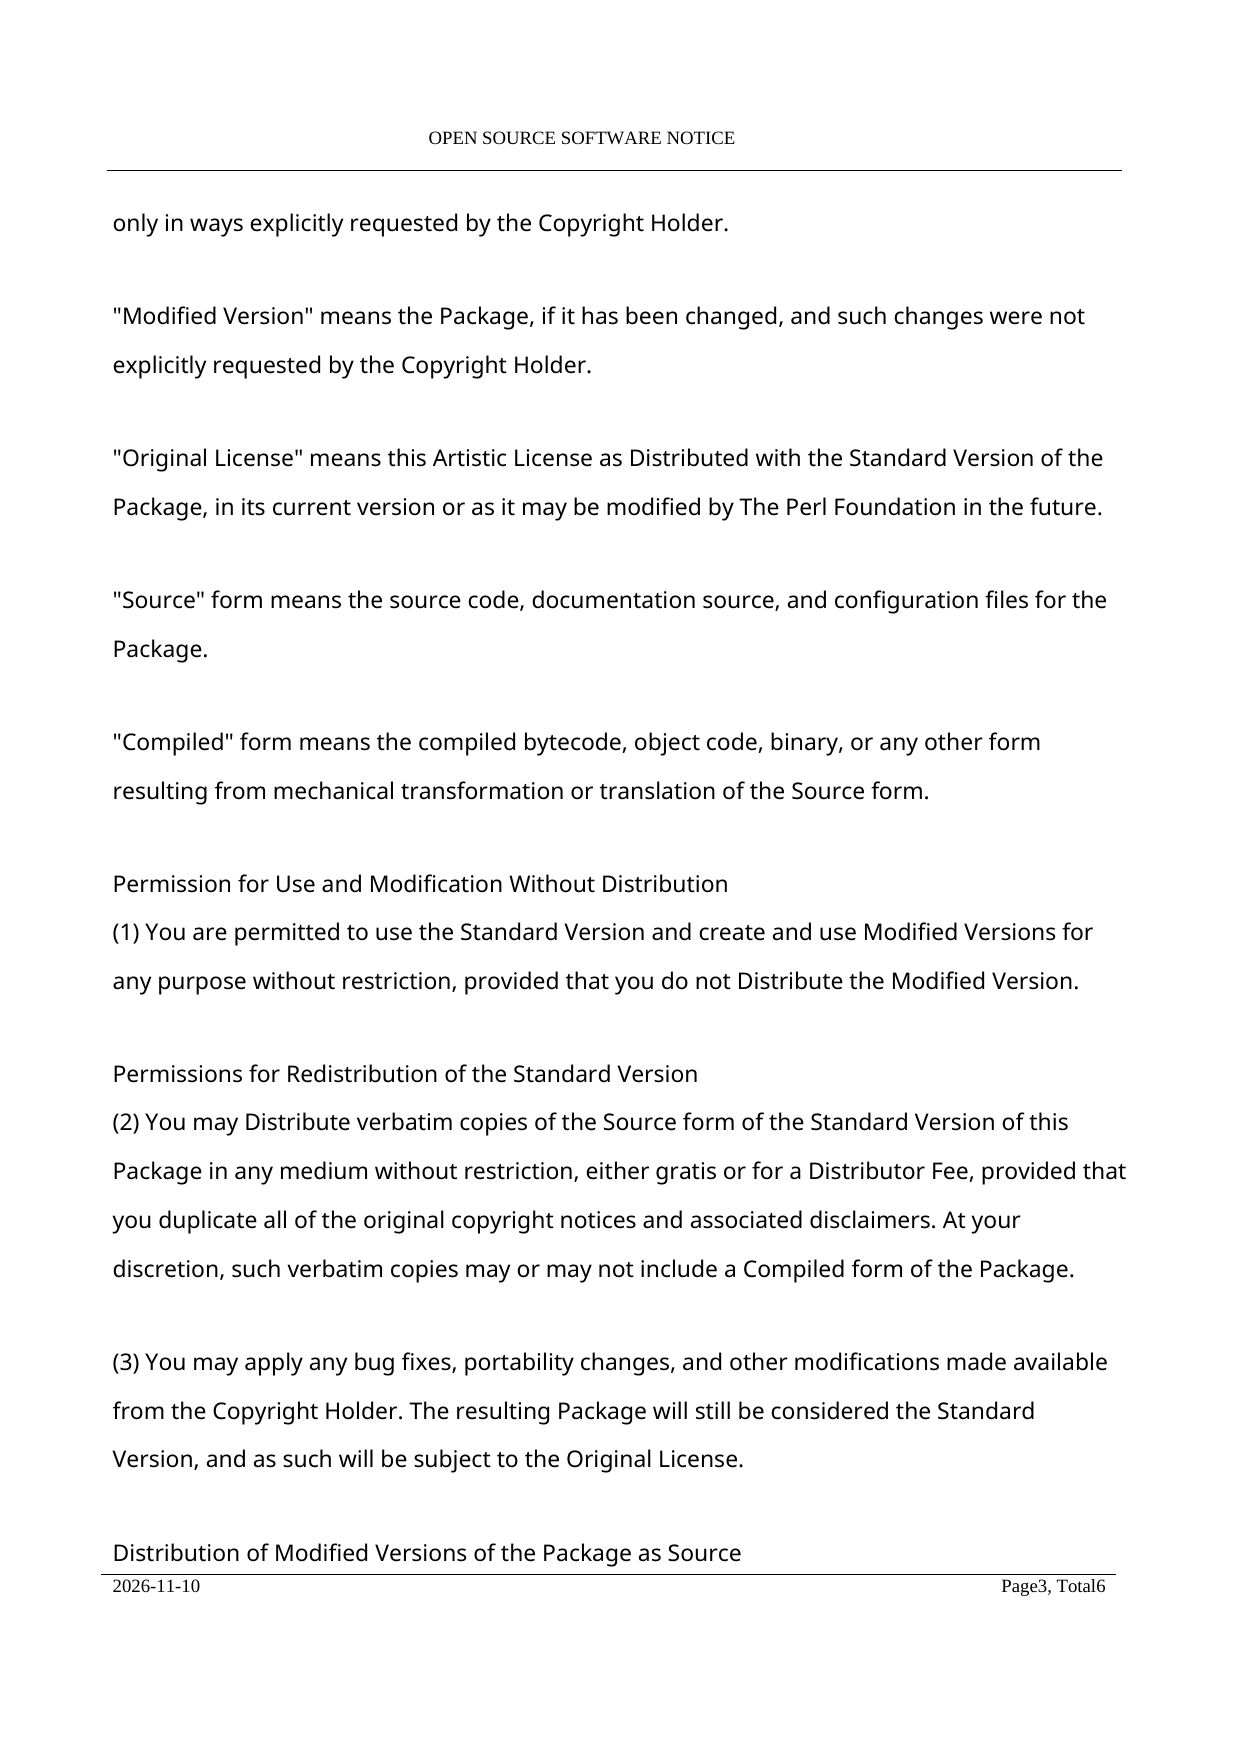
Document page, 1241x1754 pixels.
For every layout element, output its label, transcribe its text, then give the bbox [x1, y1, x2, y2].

text "Compiled" form means the compiled bytecode, object code, binary, or any other form resulting from mechanical transformation or translation of the Source form. [112, 726, 1128, 807]
text Distribution of Modified Versions of the Package as Source [112, 1536, 1128, 1568]
text "Original License" means this Artistic License as Distributed with the Standard Version of the Package, in its current version or as it may be modified by The Perl Foundation in the future. [112, 442, 1128, 523]
text (1) You are permitted to use the Standard Version and create and use Modified Versions for any purpose without restriction, provided that you do not Distribute the Modified Version. [112, 916, 1128, 997]
text "Source" form means the source code, documentation source, and configuration files for the Package. [112, 583, 1128, 665]
text Permission for Use and Modification Without Distribution [112, 867, 1128, 900]
text "Modified Version" means the Package, if it has been changed, and such changes were not explicitly requested by the Copyright Holder. [112, 299, 1128, 381]
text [112, 206, 1128, 239]
text (3) You may apply any bug fixes, portability changes, and other modifications made available from the Copyright Holder. The resulting Package will still be considered the Standard Version, and as such will be subject to the Original License. [112, 1345, 1128, 1475]
text Permissions for Redistribution of the Standard Version [112, 1058, 1128, 1090]
text (2) You may Distribute verbatim copies of the Source form of the Standard Version of this Package in any medium without restriction, either gratis or for a Distributor Fee, provided that you duplicate all of the original copyright notices and associated disclaimers. At your discretion, such verbatim copies may or may not include a Compiled form of the Package. [112, 1106, 1128, 1284]
